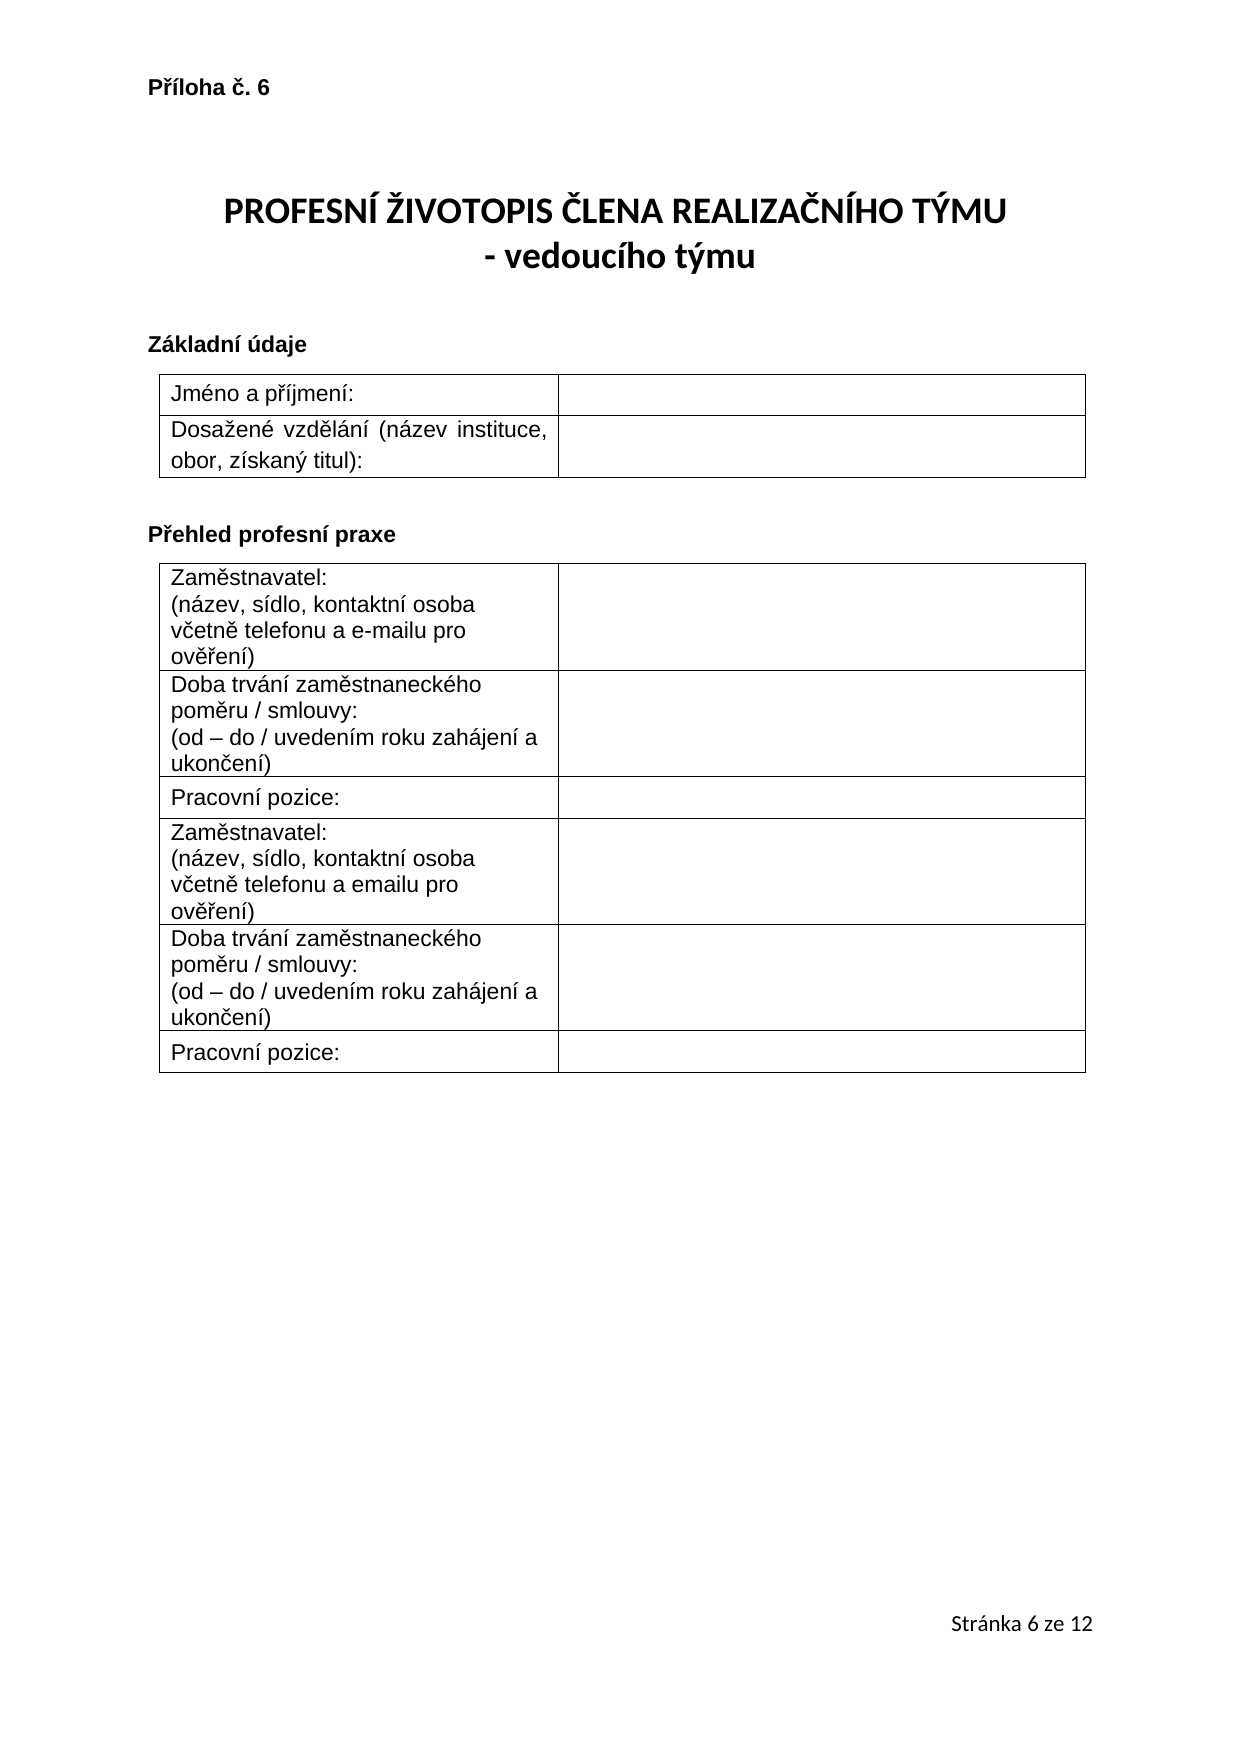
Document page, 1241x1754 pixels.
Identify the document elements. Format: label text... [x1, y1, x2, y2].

table_header Zaměstnavatel: (název, sídlo, kontaktní osoba včetně telefonu a e-mailu pro ověření) [160, 564, 558, 670]
table_cell [559, 925, 1085, 1030]
table_cell [559, 777, 1085, 817]
table_cell Doba trvání zaměstnaneckého poměru / smlouvy: (od – do / uvedením roku zahájení a ukončení) [160, 925, 558, 1030]
table_cell Zaměstnavatel: (název, sídlo, kontaktní osoba včetně telefonu a emailu pro ověření) [160, 819, 558, 924]
text PROFESNÍ ŽIVOTOPIS ČLENA REALIZAČNÍHO TÝMU - vedoucího týmu [148, 187, 1093, 278]
table_cell Doba trvání zaměstnaneckého poměru / smlouvy: (od – do / uvedením roku zahájení a ukončení) [160, 671, 558, 776]
table_header Jméno a příjmení: [160, 375, 558, 415]
text Základní údaje [148, 331, 1093, 358]
table_cell [559, 819, 1085, 924]
table_cell Pracovní pozice: [160, 777, 558, 817]
table_cell [559, 671, 1085, 776]
table_cell [559, 416, 1085, 477]
table_header [559, 564, 1085, 670]
table_cell [559, 1031, 1085, 1072]
table_cell Dosažené vzdělání (název instituce, obor, získaný titul): [160, 416, 558, 477]
text Přehled profesní praxe [148, 521, 1093, 547]
table_header [559, 375, 1085, 415]
table_cell Pracovní pozice: [160, 1031, 558, 1072]
